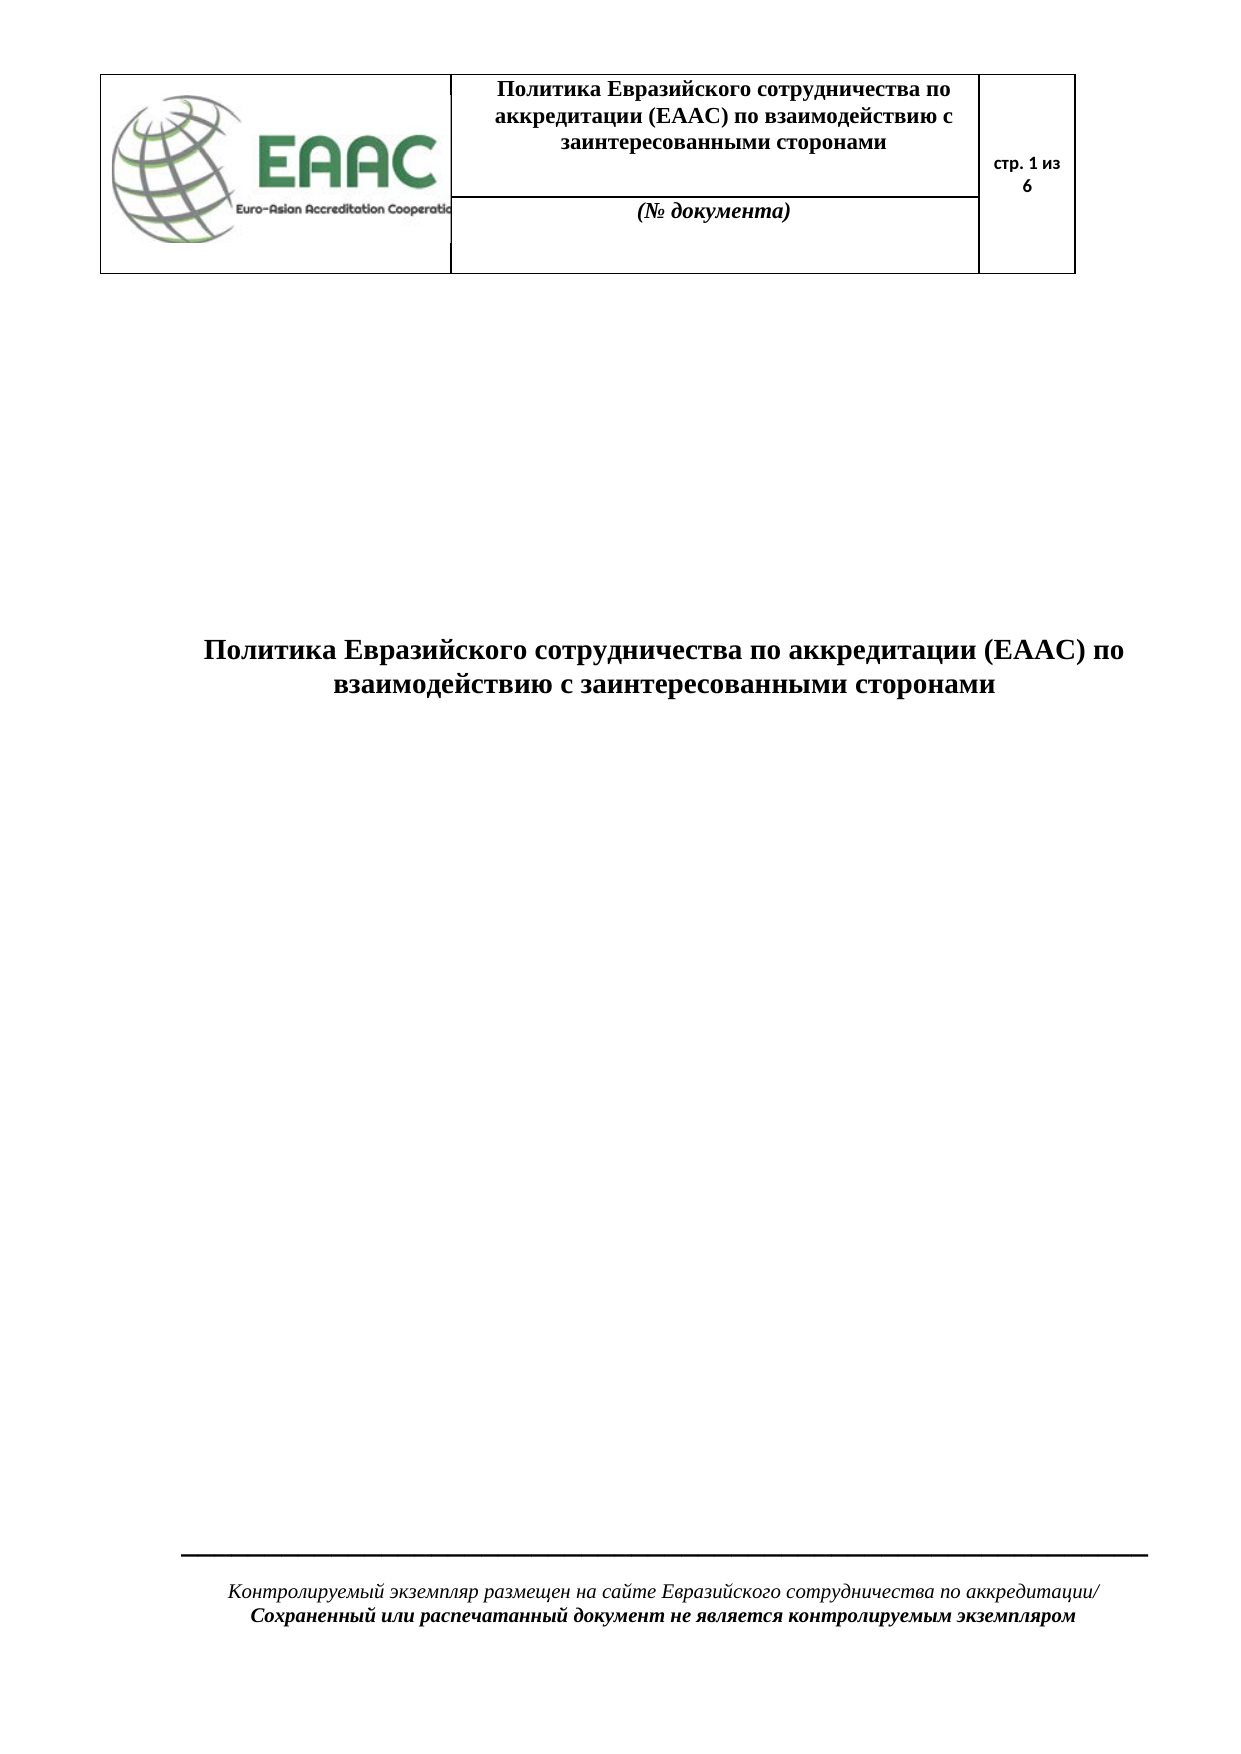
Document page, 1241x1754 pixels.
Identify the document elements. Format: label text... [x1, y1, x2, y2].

text Политика Евразийского сотрудничества по аккредитации (EAAC) по взаимодействию с заинтересованными сторонами [177, 632, 1152, 699]
